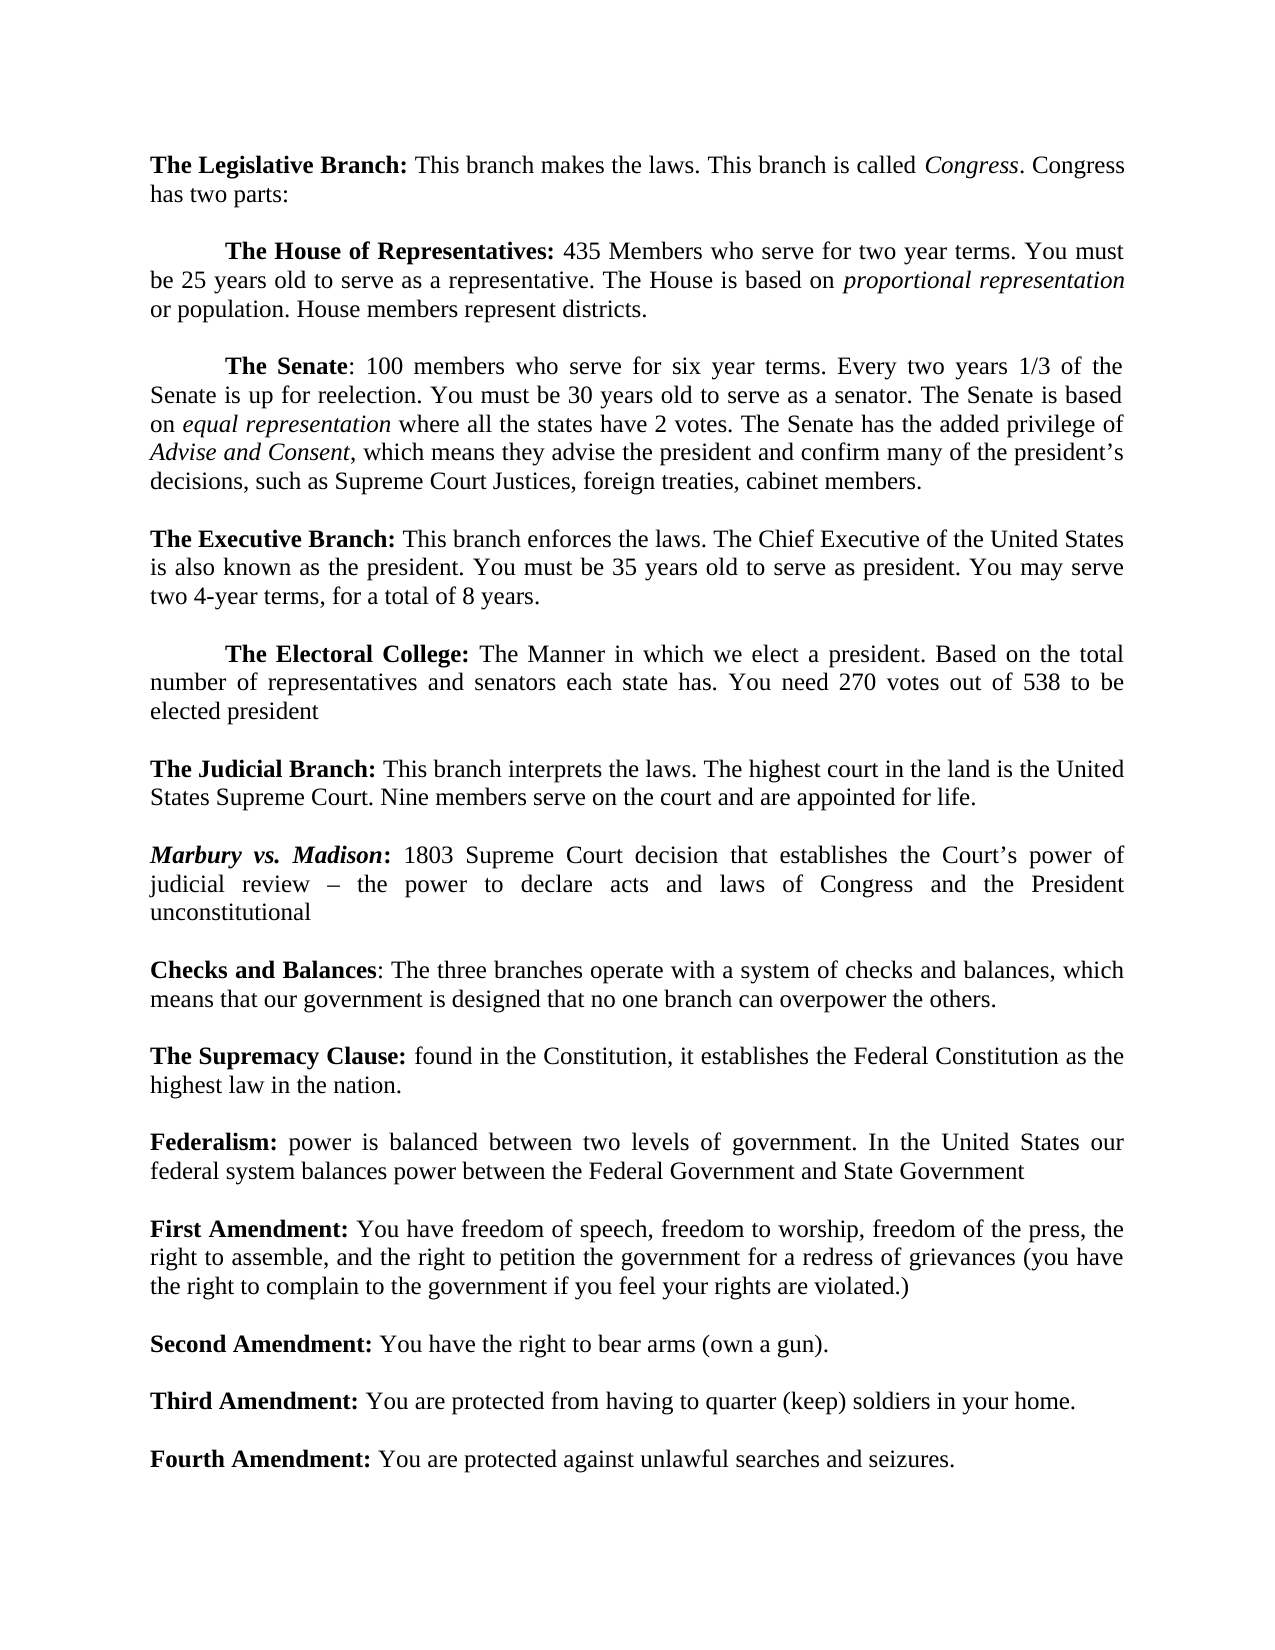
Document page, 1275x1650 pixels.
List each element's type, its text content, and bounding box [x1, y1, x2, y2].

text Federalism: power is balanced between two levels of government. In the United States our federal system balances power between the Federal Government and State Government [150, 1127, 1125, 1185]
text The Electoral College: The Manner in which we elect a president. Based on the total number of representatives and senators each state has. You need 270 votes out of 538 to be elected president [150, 639, 1125, 725]
text First Amendment: You have freedom of speech, freedom to worship, freedom of the press, the right to assemble, and the right to petition the government for a redress of grievances (you have the right to complain to the government if you feel your rights are violated.) [150, 1214, 1125, 1300]
text Marbury vs. Madison: 1803 Supreme Court decision that establishes the Court’s power of judicial review – the power to declare acts and laws of Congress and the President unconstitutional [150, 840, 1125, 926]
text The House of Representatives: 435 Members who serve for two year terms. You must be 25 years old to serve as a representative. The House is based on proportional representation or population. House members represent districts. [150, 236, 1125, 322]
text Second Amendment: You have the right to bear arms (own a gun). [150, 1329, 1125, 1357]
text The Supremacy Clause: found in the Constitution, it establishes the Federal Constitution as the highest law in the nation. [150, 1041, 1125, 1099]
text The Legislative Branch: This branch makes the laws. This branch is called Congress. Congress has two parts: [150, 150, 1125, 207]
text Third Amendment: You are protected from having to quarter (keep) soldiers in your home. [150, 1386, 1125, 1415]
text The Judicial Branch: This branch interprets the laws. The highest court in the land is the United States Supreme Court. Nine members serve on the court and are appointed for life. [150, 754, 1125, 811]
text The Senate: 100 members who serve for six year terms. Every two years 1/3 of the Senate is up for reelection. You must be 30 years old to serve as a senator. The Senate is based on equal representation where all the states have 2 votes. The Senate has the added privilege of Advise and Consent, which means they advise the president and confirm many of the president’s decisions, such as Supreme Court Justices, foreign treaties, cabinet members. [150, 351, 1125, 495]
text Checks and Balances: The three branches operate with a system of checks and balances, which means that our government is designed that no one branch can overpower the others. [150, 955, 1125, 1012]
text The Executive Branch: This branch enforces the laws. The Chief Executive of the United States is also known as the president. You must be 35 years old to serve as president. You may serve two 4-year terms, for a total of 8 years. [150, 524, 1125, 610]
text Fourth Amendment: You are protected against unlawful searches and seizures. [150, 1444, 1125, 1472]
